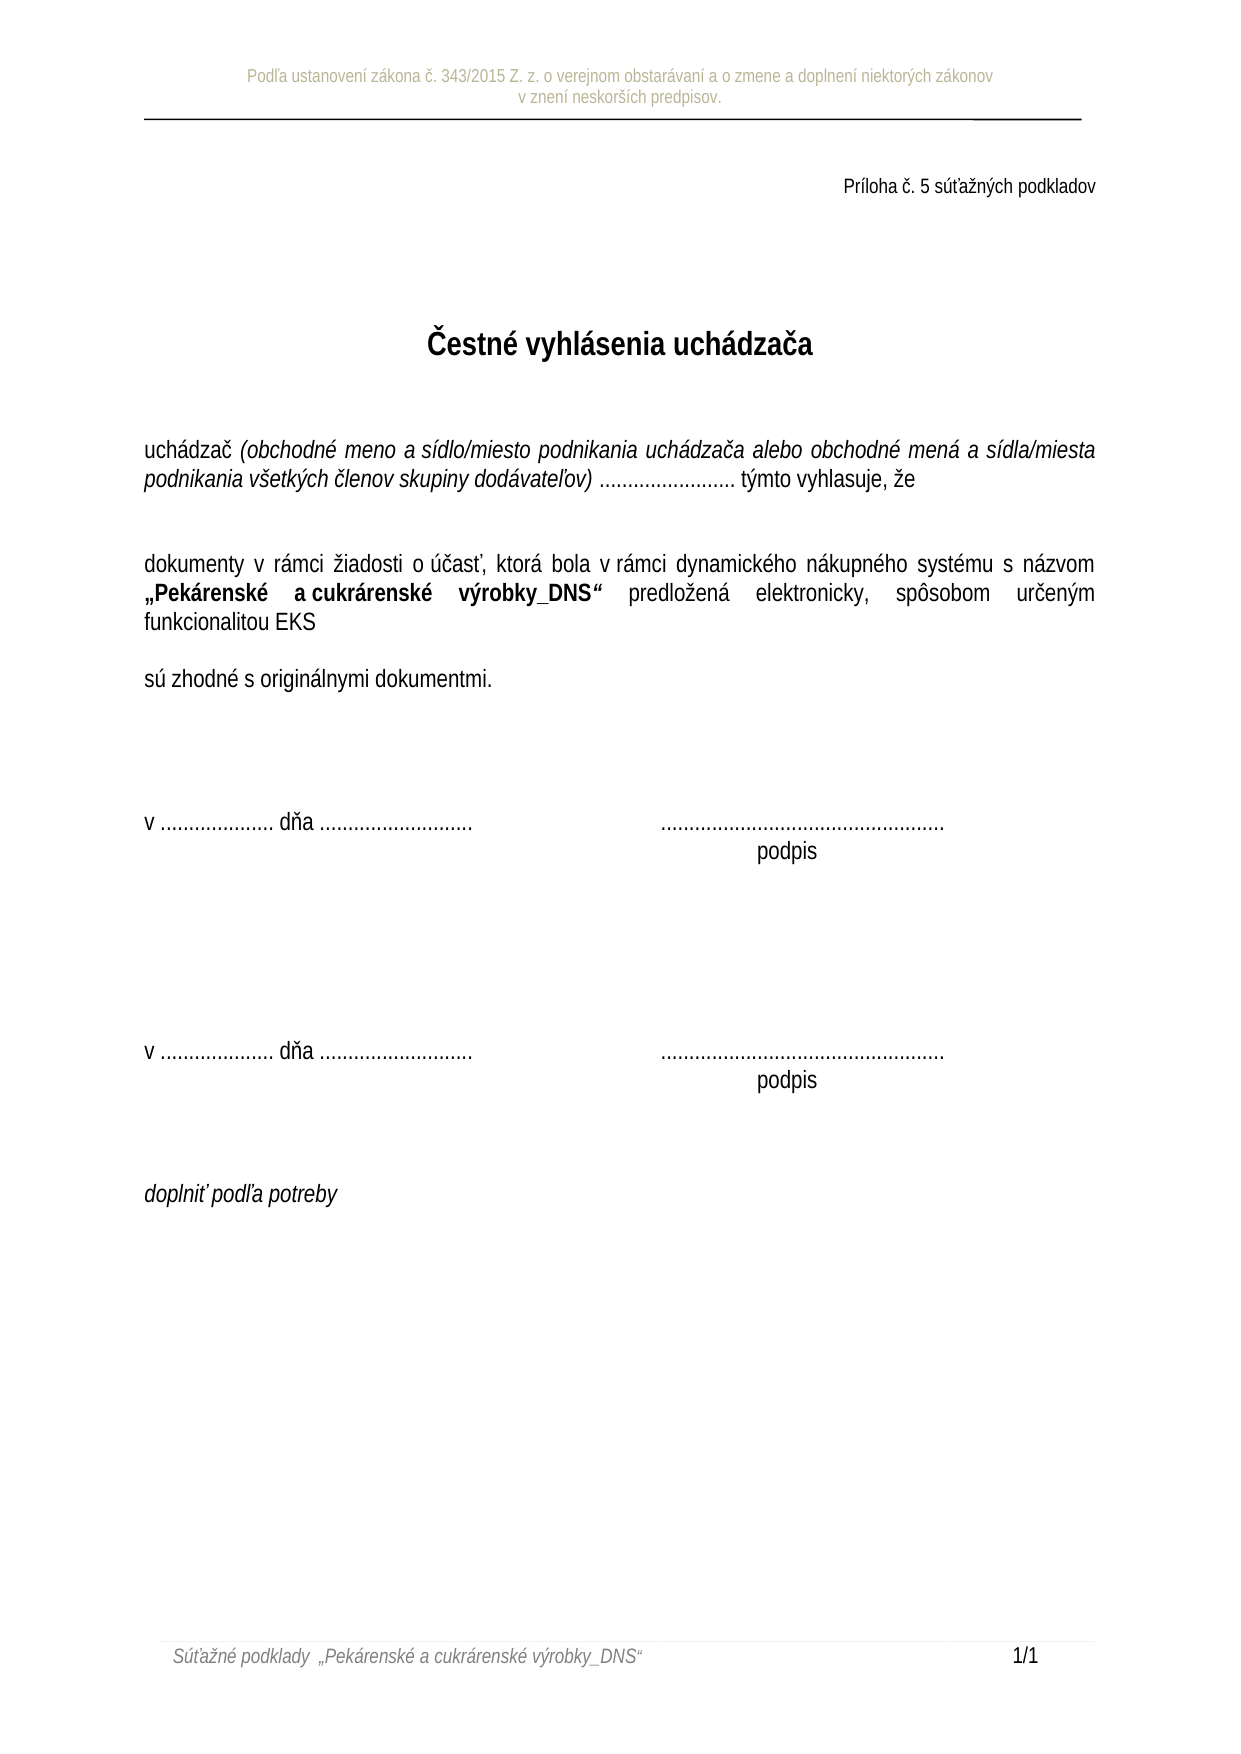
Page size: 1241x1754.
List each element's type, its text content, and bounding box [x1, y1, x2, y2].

text doplniť podľa potreby [144, 1179, 1096, 1208]
text sú zhodné s originálnymi dokumentmi. [144, 664, 1096, 692]
text podpis [144, 836, 1096, 864]
text uchádzač (obchodné meno a sídlo/miesto podnikania uchádzača alebo obchodné mená a sídla/miesta podnikania všetkých členov skupiny dodávateľov) ........................ týmto vyhlasuje, že [144, 435, 1096, 492]
text dokumenty v rámci žiadosti o účasť, ktorá bola v rámci dynamického nákupného systému s názvom „Pekárenské a cukrárenské výrobky_DNS“ predložená elektronicky, spôsobom určeným funkcionalitou EKS [144, 549, 1096, 635]
text v .................... dňa ........................... .................................................. [144, 1036, 1096, 1065]
text v .................... dňa ........................... .................................................. [144, 807, 1096, 836]
text Príloha č. 5 súťažných podkladov [144, 173, 1096, 197]
text Čestné vyhlásenia uchádzača [144, 324, 1096, 362]
text podpis [144, 1065, 1096, 1093]
